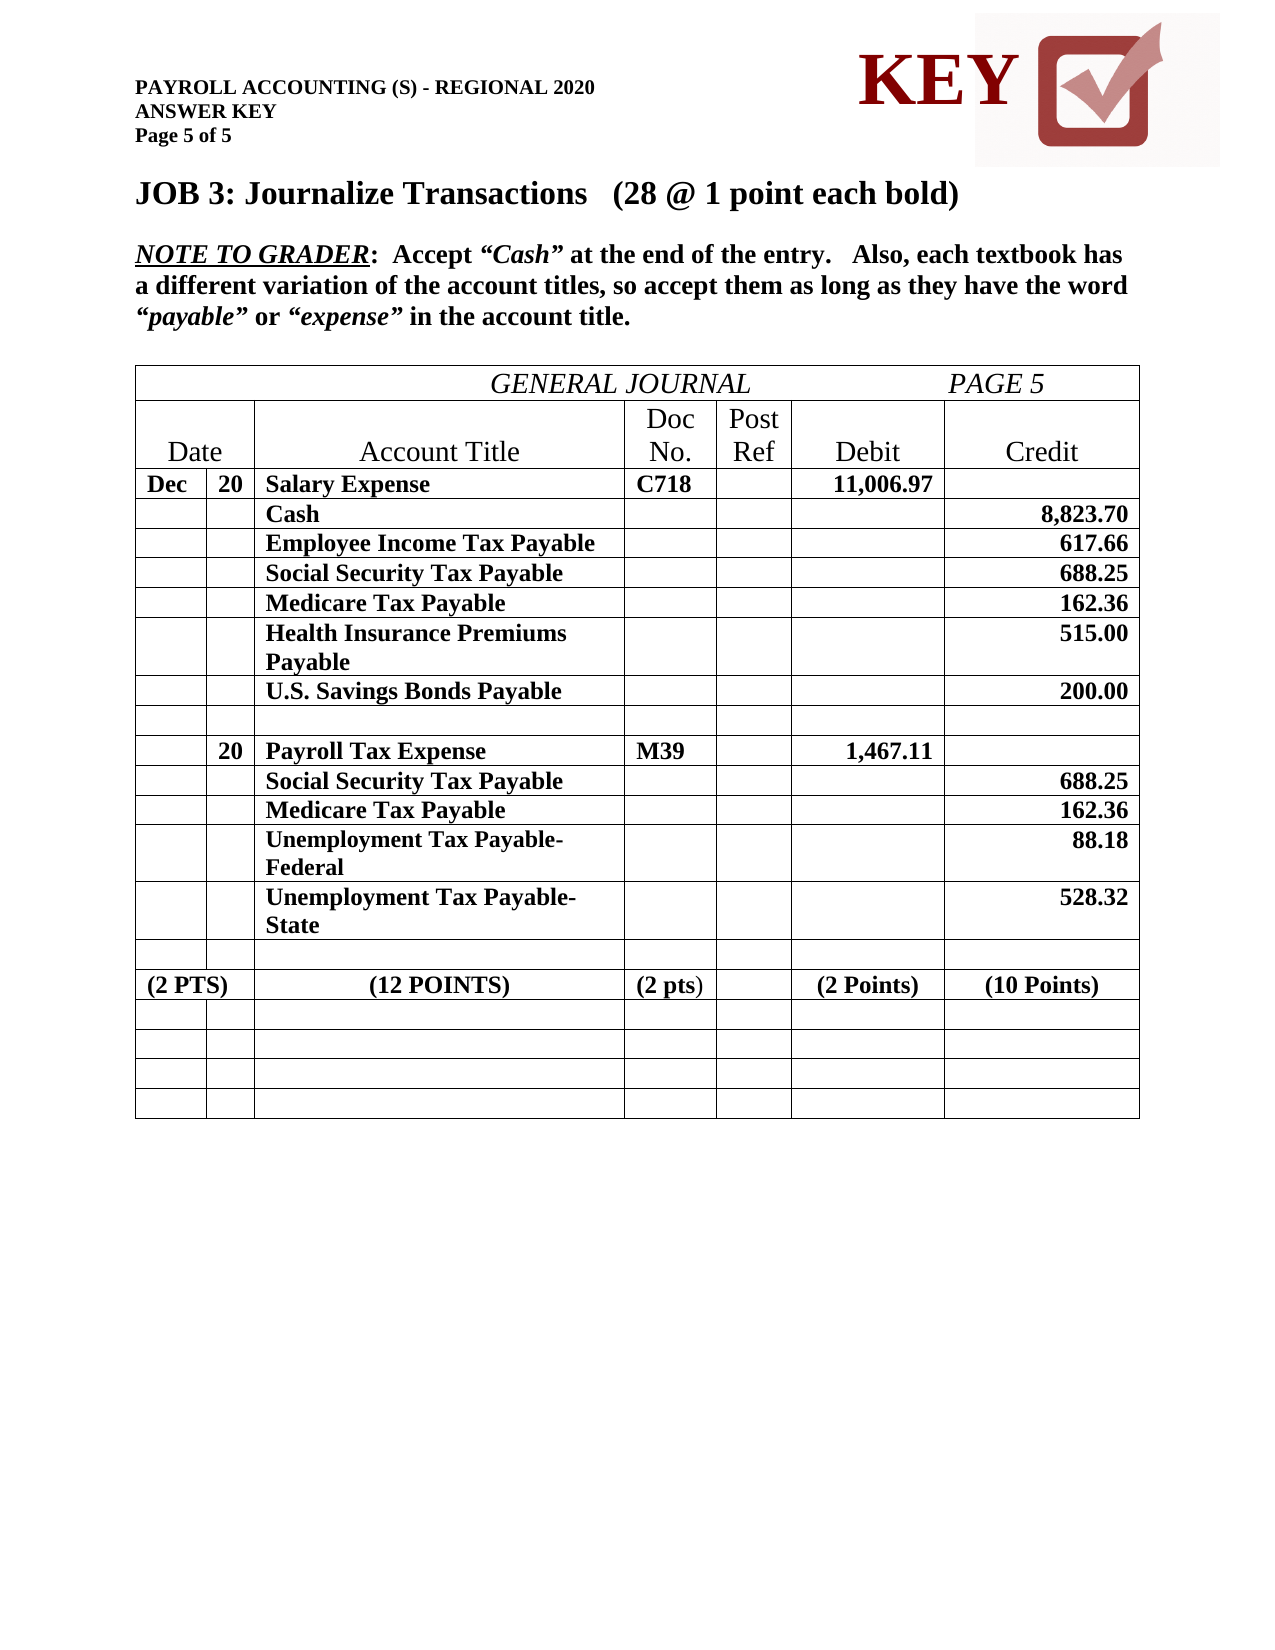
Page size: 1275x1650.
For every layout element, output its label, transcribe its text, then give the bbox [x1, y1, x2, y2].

table_cell [625, 940, 716, 969]
table_cell Medicare Tax Payable [255, 588, 624, 617]
table_cell (12 POINTS) [255, 970, 624, 999]
table_cell [717, 736, 791, 765]
table_cell Salary Expense [255, 469, 624, 498]
table_cell [792, 706, 944, 735]
table_cell [717, 1089, 791, 1118]
table_cell [792, 825, 944, 881]
table_cell [136, 706, 206, 735]
table_cell [717, 766, 791, 794]
table_cell [945, 1030, 1139, 1058]
table_cell [625, 1059, 716, 1088]
table_cell Account Title [255, 401, 624, 468]
table_cell [136, 1000, 206, 1028]
table_cell 162.36 [945, 796, 1139, 824]
table_cell Unemployment Tax Payable-Federal [255, 825, 624, 881]
table_cell [136, 588, 206, 617]
table_cell [625, 618, 716, 675]
table_cell [207, 1089, 254, 1118]
table_cell [945, 1089, 1139, 1118]
table_cell [207, 618, 254, 675]
table_cell [136, 1030, 206, 1058]
table_cell [717, 1059, 791, 1088]
table_cell 617.66 [945, 529, 1139, 557]
table_cell [717, 529, 791, 557]
table_cell [792, 796, 944, 824]
table_cell [792, 558, 944, 587]
table_cell [945, 940, 1139, 969]
table_cell [717, 940, 791, 969]
table_cell 688.25 [945, 766, 1139, 794]
table_cell [717, 499, 791, 527]
table_cell [255, 1059, 624, 1088]
table_cell 20 [207, 469, 254, 498]
table_cell [792, 499, 944, 527]
table_cell 20 [207, 736, 254, 765]
table_cell [792, 766, 944, 794]
table_cell [717, 618, 791, 675]
table_cell 528.32 [945, 882, 1139, 939]
text NOTE TO GRADER: Accept “Cash” at the end of the entry. Also, each textbook has a different variation of the account titles, so accept them as long as they have the word “payable” or “expense” in the account title. [135, 238, 1140, 332]
table_cell [792, 529, 944, 557]
table_cell Health Insurance Premiums Payable [255, 618, 624, 675]
table_cell [792, 1059, 944, 1088]
table_cell [625, 529, 716, 557]
table_cell [136, 529, 206, 557]
table_cell [717, 469, 791, 498]
table_cell [717, 825, 791, 881]
table_cell [207, 1059, 254, 1088]
table_cell [717, 706, 791, 735]
table_cell [717, 970, 791, 999]
table_cell [945, 469, 1139, 498]
table_cell [136, 940, 206, 969]
table_cell [255, 1089, 624, 1118]
table_cell [136, 1059, 206, 1088]
table_cell [625, 825, 716, 881]
table_cell [255, 1030, 624, 1058]
table_cell U.S. Savings Bonds Payable [255, 676, 624, 705]
table_cell [625, 766, 716, 794]
table_cell [136, 618, 206, 675]
table_cell [792, 676, 944, 705]
table_cell (2 PTS) [136, 970, 254, 999]
table_cell [625, 1089, 716, 1118]
table_cell 1,467.11 [792, 736, 944, 765]
table_cell [625, 676, 716, 705]
table_cell 515.00 [945, 618, 1139, 675]
table_cell [207, 706, 254, 735]
table_cell [207, 1000, 254, 1028]
table_cell [625, 588, 716, 617]
table_cell [945, 1000, 1139, 1028]
table_cell [136, 882, 206, 939]
table_cell [136, 766, 206, 794]
table_cell 11,006.97 [792, 469, 944, 498]
table_cell [625, 1030, 716, 1058]
table_header GENERAL JOURNAL PAGE 5 [136, 366, 1139, 400]
table_cell [136, 676, 206, 705]
table_cell Social Security Tax Payable [255, 558, 624, 587]
table_cell [792, 1030, 944, 1058]
table_cell 88.18 [945, 825, 1139, 881]
table_cell Medicare Tax Payable [255, 796, 624, 824]
table_cell 162.36 [945, 588, 1139, 617]
table_cell [207, 940, 254, 969]
table_cell [792, 882, 944, 939]
table_cell [625, 882, 716, 939]
table_cell [792, 588, 944, 617]
table_cell [207, 529, 254, 557]
table_cell [207, 766, 254, 794]
table_cell M39 [625, 736, 716, 765]
table_cell [717, 882, 791, 939]
table_cell 688.25 [945, 558, 1139, 587]
table_cell [792, 618, 944, 675]
table_cell [792, 1089, 944, 1118]
table_cell [207, 1030, 254, 1058]
table_cell [207, 558, 254, 587]
table_cell Date [136, 401, 254, 468]
table_cell [136, 796, 206, 824]
table_cell [207, 499, 254, 527]
table_cell [717, 796, 791, 824]
table_cell (10 Points) [945, 970, 1139, 999]
table_cell [945, 736, 1139, 765]
table_cell [625, 796, 716, 824]
table_cell Social Security Tax Payable [255, 766, 624, 794]
table_cell [136, 499, 206, 527]
table_cell [255, 706, 624, 735]
table_cell [717, 588, 791, 617]
table_cell [136, 1089, 206, 1118]
table_cell [625, 706, 716, 735]
table_cell [207, 882, 254, 939]
table_cell [136, 825, 206, 881]
table_cell [717, 1030, 791, 1058]
table_cell [207, 796, 254, 824]
table_cell [717, 676, 791, 705]
table_cell Dec [136, 469, 206, 498]
table_cell Payroll Tax Expense [255, 736, 624, 765]
table_cell Debit [792, 401, 944, 468]
table_cell (2 Points) [792, 970, 944, 999]
table_cell 8,823.70 [945, 499, 1139, 527]
table_cell [207, 676, 254, 705]
table_cell [255, 940, 624, 969]
table_cell [207, 588, 254, 617]
table_cell (2 pts) [625, 970, 716, 999]
table_cell [136, 558, 206, 587]
table_cell [717, 1000, 791, 1028]
table_cell [945, 706, 1139, 735]
table_cell [255, 1000, 624, 1028]
table_cell [625, 558, 716, 587]
table_cell Credit [945, 401, 1139, 468]
table_cell Cash [255, 499, 624, 527]
table_cell Employee Income Tax Payable [255, 529, 624, 557]
table_cell C718 [625, 469, 716, 498]
table_cell [717, 558, 791, 587]
table_cell Unemployment Tax Payable-State [255, 882, 624, 939]
table_cell [207, 825, 254, 881]
table_cell [625, 499, 716, 527]
table_cell [792, 940, 944, 969]
table_cell [945, 1059, 1139, 1088]
table_cell [625, 1000, 716, 1028]
text JOB 3: Journalize Transactions (28 @ 1 point each bold) [135, 173, 1140, 212]
table_cell 200.00 [945, 676, 1139, 705]
table_cell Post Ref [717, 401, 791, 468]
table_cell Doc No. [625, 401, 716, 468]
table_cell [792, 1000, 944, 1028]
table_cell [136, 736, 206, 765]
